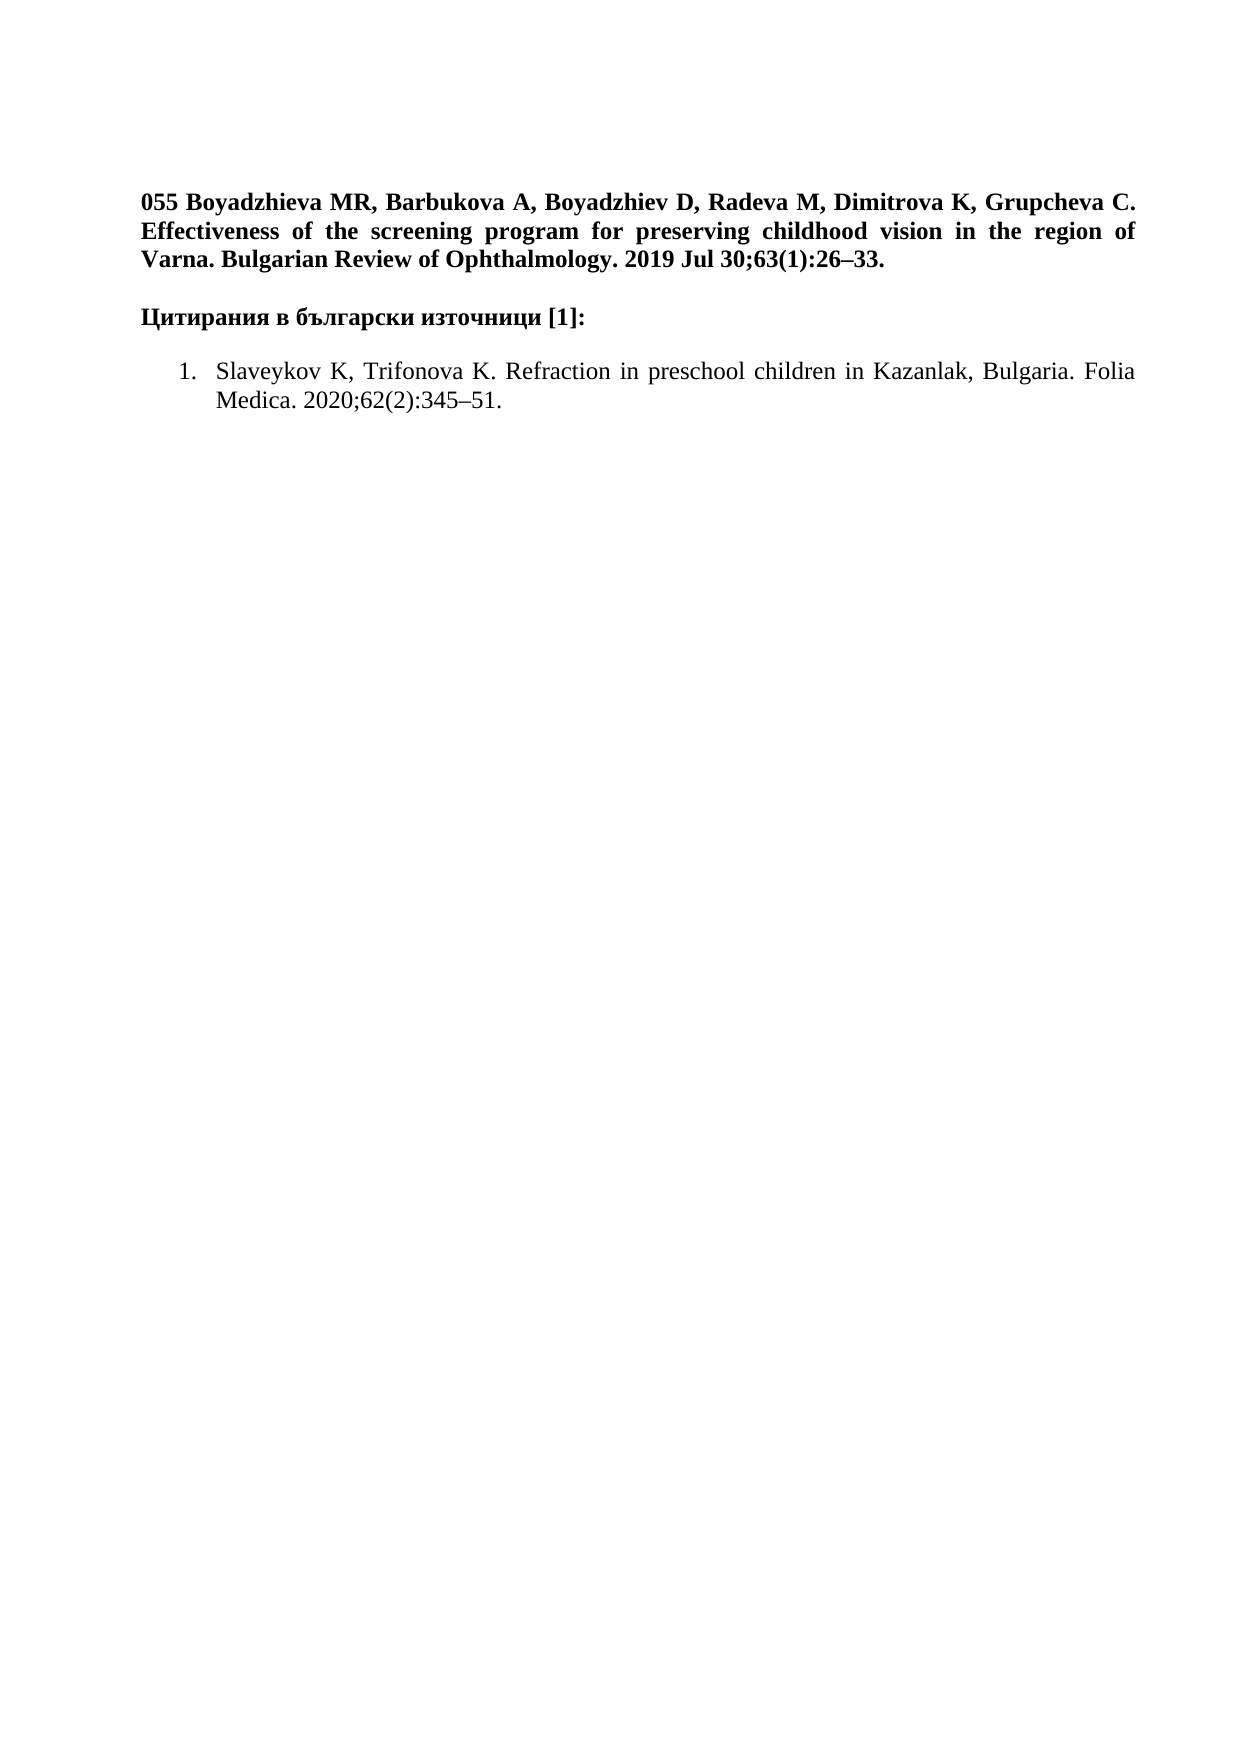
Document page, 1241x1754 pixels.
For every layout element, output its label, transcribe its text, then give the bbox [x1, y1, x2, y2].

list Slaveykov K, Trifonova K. Refraction in preschool children in Kazanlak, Bulgaria. Folia Medica. 2020;62(2):345–51. [178, 356, 1137, 413]
text Цитирания в български източници [1]: [141, 302, 1137, 331]
text 055 Boyadzhieva MR, Barbukova A, Boyadzhiev D, Radeva M, Dimitrova K, Grupcheva C. Effectiveness of the screening program for preserving childhood vision in the region of Varna. Bulgarian Review of Ophthalmology. 2019 Jul 30;63(1):26–33. [141, 187, 1137, 273]
